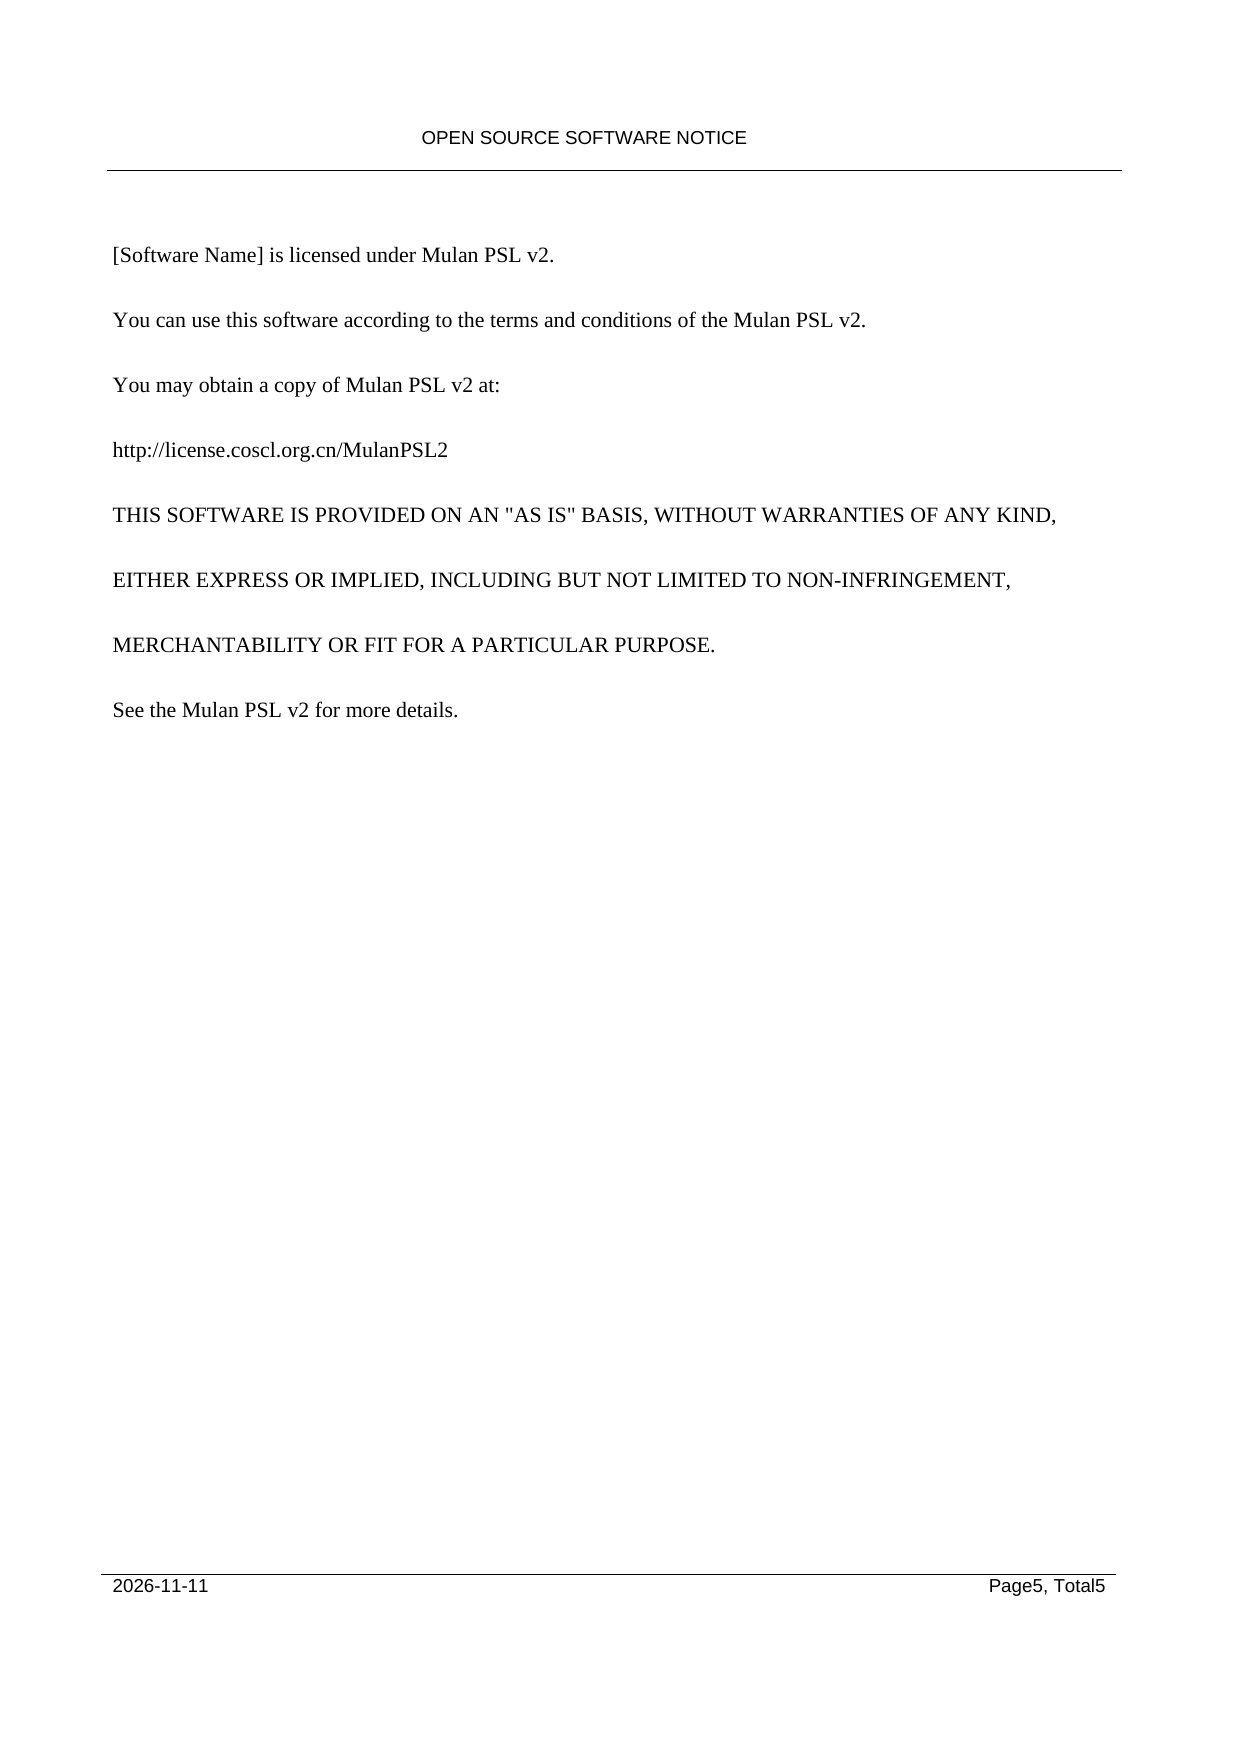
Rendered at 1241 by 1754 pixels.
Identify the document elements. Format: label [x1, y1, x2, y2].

text [112, 206, 1128, 759]
